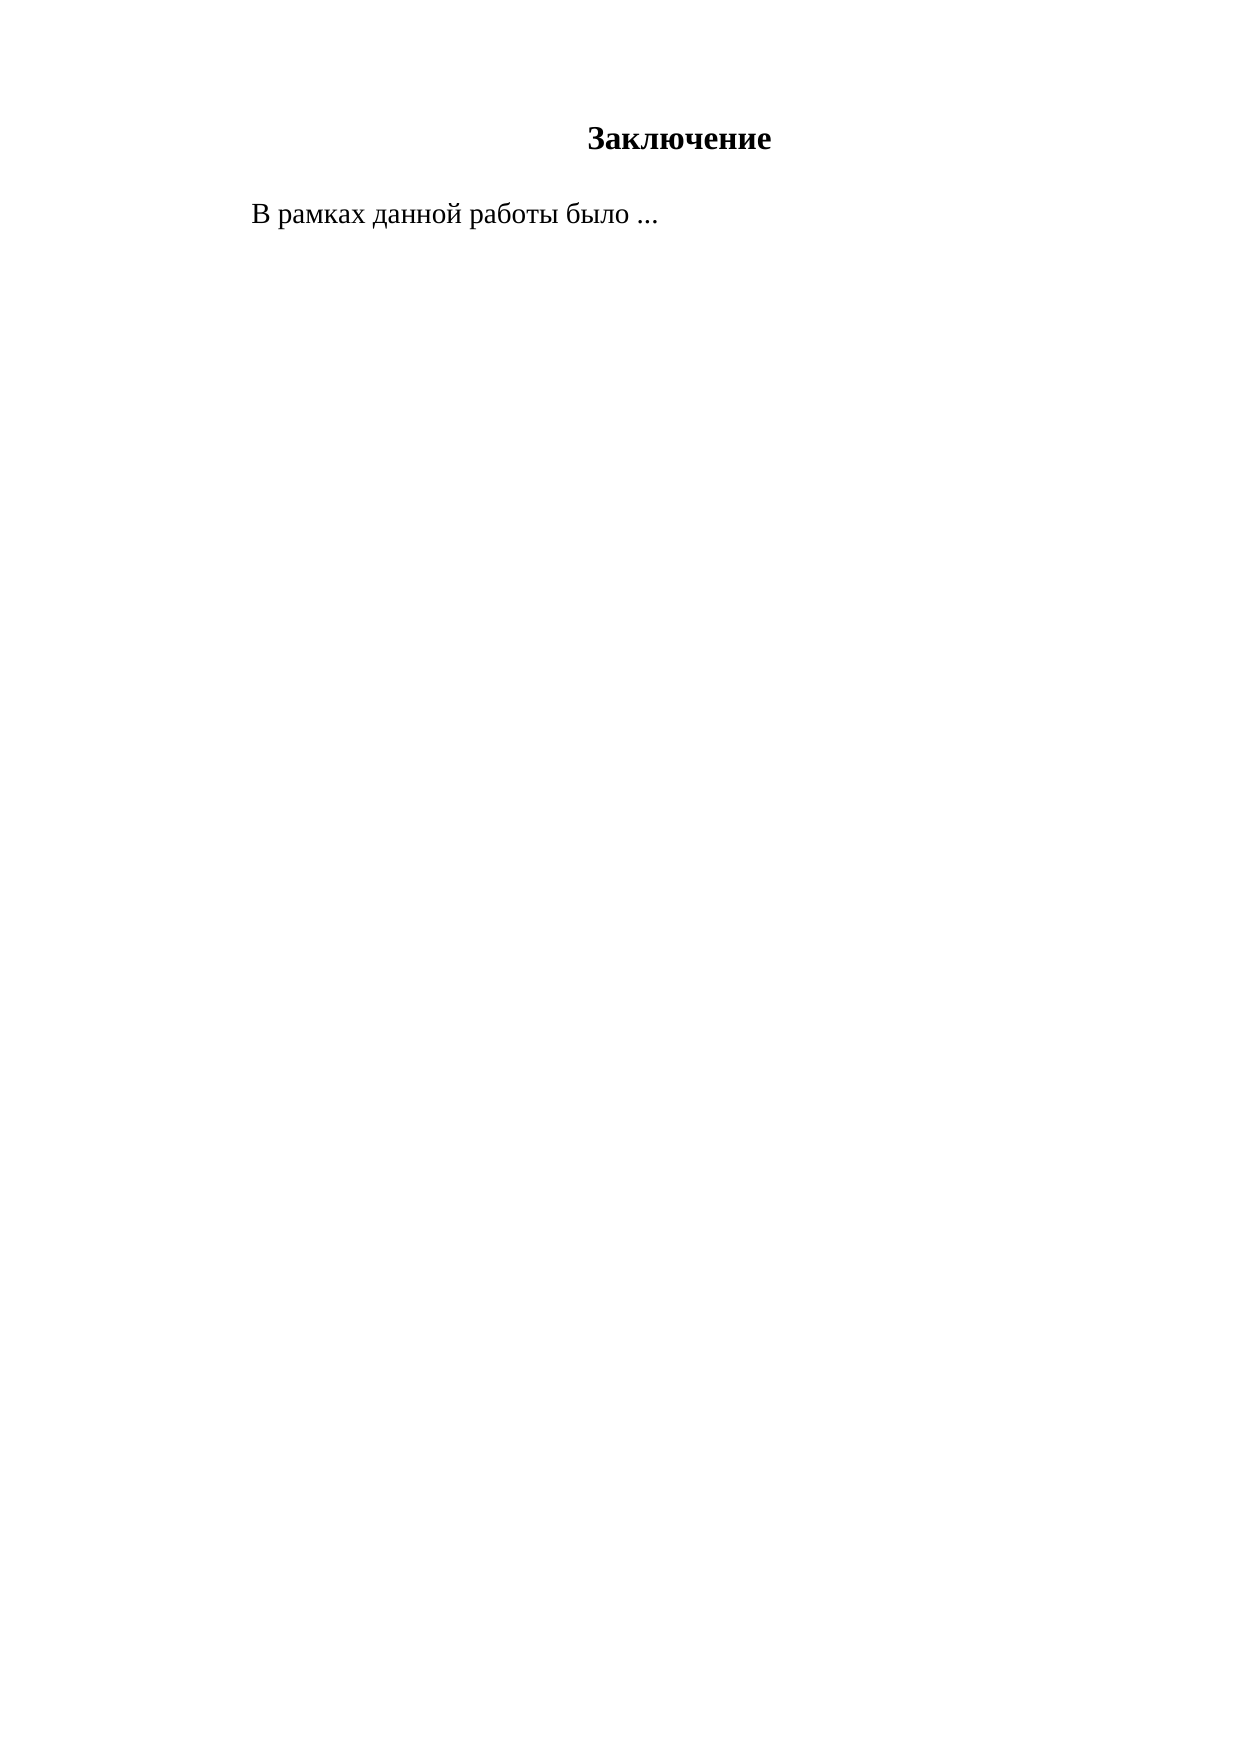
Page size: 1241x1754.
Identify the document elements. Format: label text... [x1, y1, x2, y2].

list В рамках данной работы было ... [177, 196, 1181, 230]
text Заключение [177, 118, 1181, 156]
